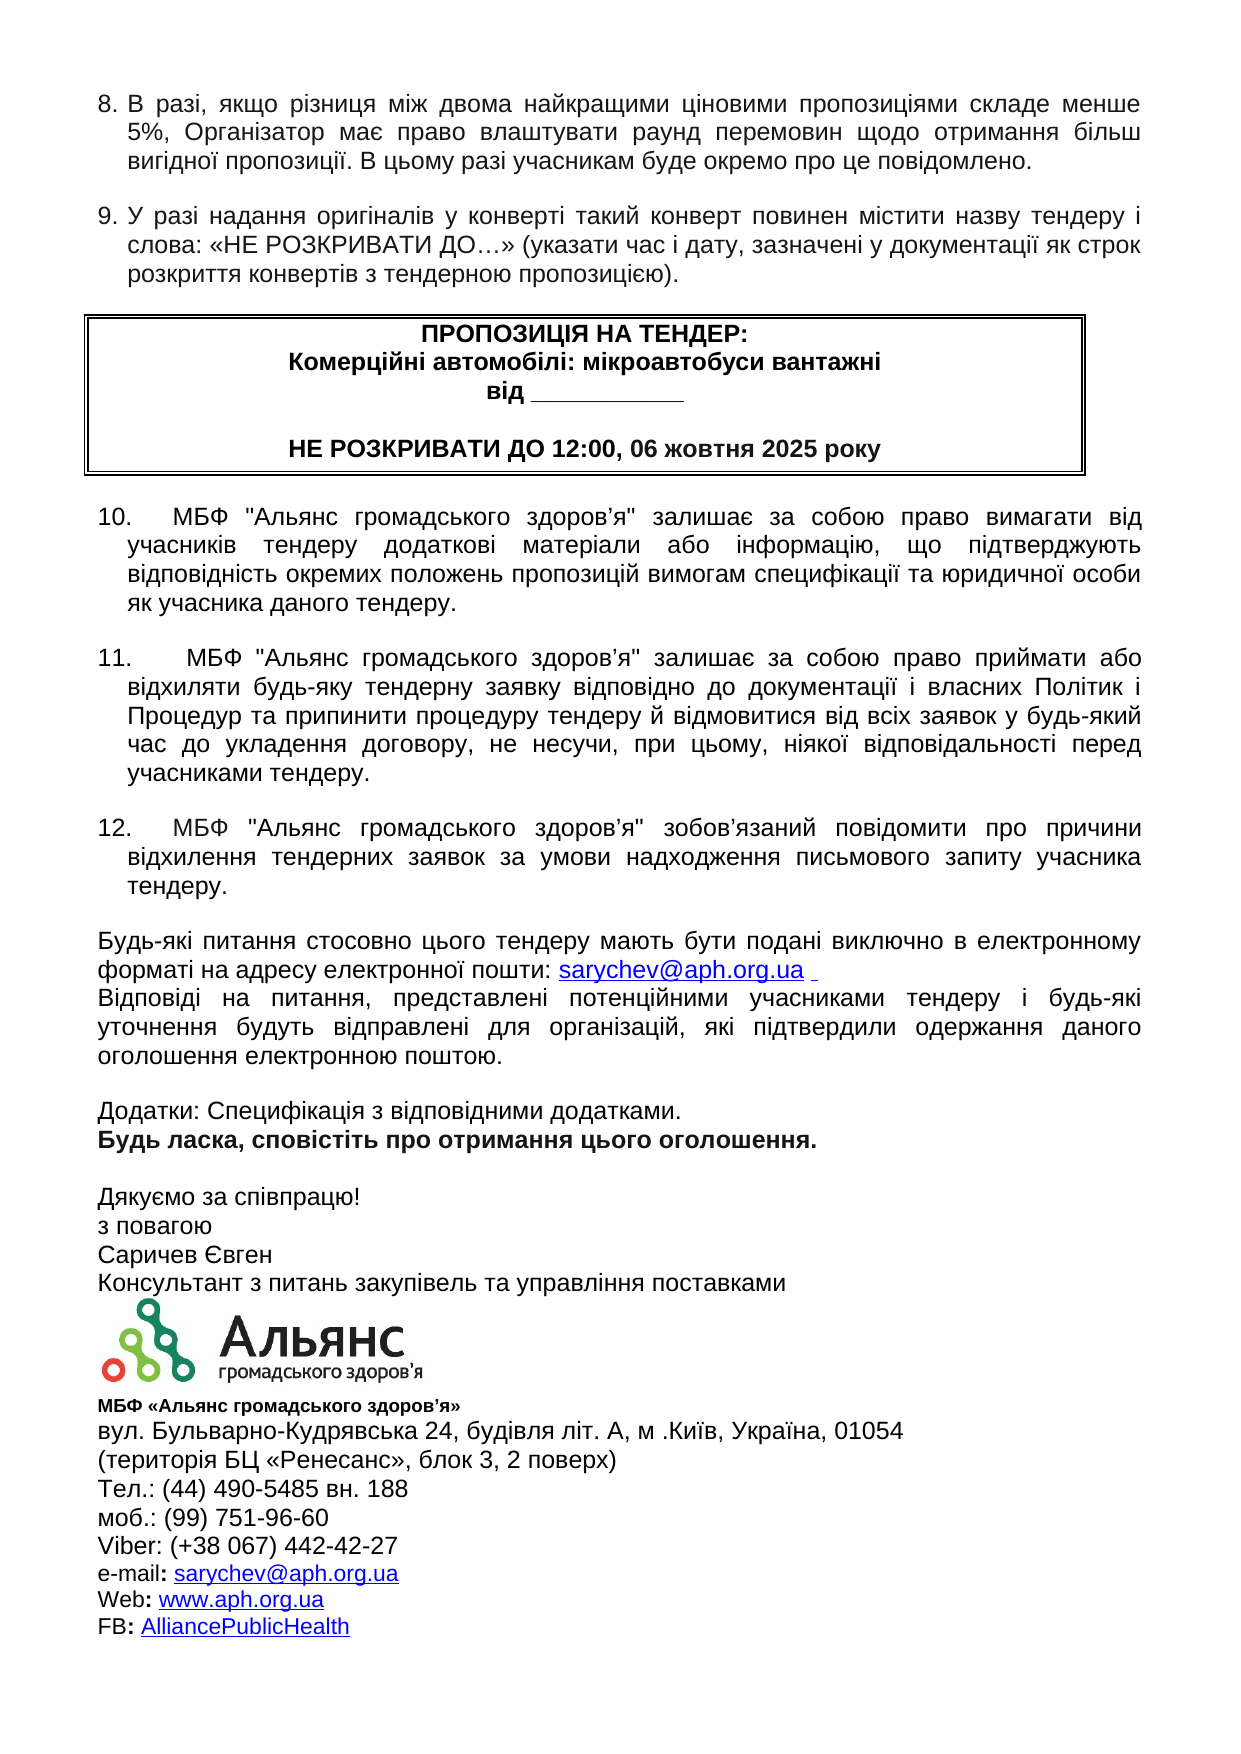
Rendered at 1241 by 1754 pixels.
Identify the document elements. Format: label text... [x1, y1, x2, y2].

text e-mail: sarychev@aph.org.ua Web: www.aph.org.ua [97, 1560, 1143, 1613]
list МБФ "Альянс громадського здоров’я" залишає за собою право приймати або відхиляти будь-яку тендерну заявку відповідно до документації і власних Політик і Процедур та припинити процедуру тендеру й відмовитися від всіх заявок у будь-який час до укладення договору, не несучи, при цьому, ніякої відповідальності перед учасниками тендеру. [97, 643, 1143, 787]
text Viber: (+38 067) 442-42-27 [97, 1531, 1143, 1560]
list МБФ "Альянс громадського здоров’я" зобов’язаний повідомити про причини відхилення тендерних заявок за умови надходження письмового запиту учасника тендеру. [97, 813, 1143, 899]
text Консультант з питань закупівель та управління поставками [97, 1268, 1143, 1297]
text Відповіді на питання, представлені потенційними учасниками тендеру і будь-які уточнення будуть відправлені для організацій, які підтвердили одержання даного оголошення електронною поштою. [97, 983, 1143, 1069]
list В разі, якщо різниця між двома найкращими ціновими пропозиціями складе менше 5%, Організатор має право влаштувати раунд перемовин щодо отримання більш вигідної пропозиції. В цьому разі учасникам буде окремо про це повідомлено. [97, 89, 1143, 175]
list У разі надання оригіналів у конверті такий конверт повинен містити назву тендеру і слова: «НЕ РОЗКРИВАТИ ДО…» (указати час і дату, зазначені у документації як строк розкриття конвертів з тендерною пропозицією). [97, 201, 1143, 287]
list МБФ "Альянс громадського здоров’я" залишає за собою право вимагати від учасників тендеру додаткові матеріали або інформацію, що підтверджують відповідність окремих положень пропозицій вимогам специфікації та юридичної особи як учасника даного тендеру. [97, 502, 1143, 617]
text Саричев Євген [97, 1240, 1143, 1268]
text FB: AlliancePublicHealth [97, 1613, 1143, 1639]
text Будь-які питання стосовно цього тендеру мають бути подані виключно в електронному форматі на адресу електронної пошти: sarychev@aph.org.ua [97, 926, 1143, 983]
table_header ПРОПОЗИЦІЯ НА ТЕНДЕР: Комерційні автомобілі: мікроавтобуси вантажні від ___________ НЕ РОЗКРИВАТИ ДО 12:00, 06 жовтня 2025 року [89, 319, 1081, 471]
text з повагою [97, 1211, 1143, 1240]
text вул. Бульварно-Кудрявська 24, будівля літ. А, м .Київ, Україна, 01054 [97, 1416, 1143, 1445]
text МБФ «Альянс громадського здоров’я» [97, 1395, 1143, 1416]
picture [45, 1249, 480, 1433]
text Додатки: Специфікація з відповідними додатками. [97, 1096, 1143, 1125]
text Будь ласка, сповістіть про отримання цього оголошення. [97, 1125, 1143, 1153]
text (територія БЦ «Ренесанс», блок 3, 2 поверх) Tел.: (44) 490-5485 вн. 188 моб.: (99) 751-96-60 [97, 1445, 1143, 1531]
text Дякуємо за співпрацю! [97, 1182, 1143, 1211]
